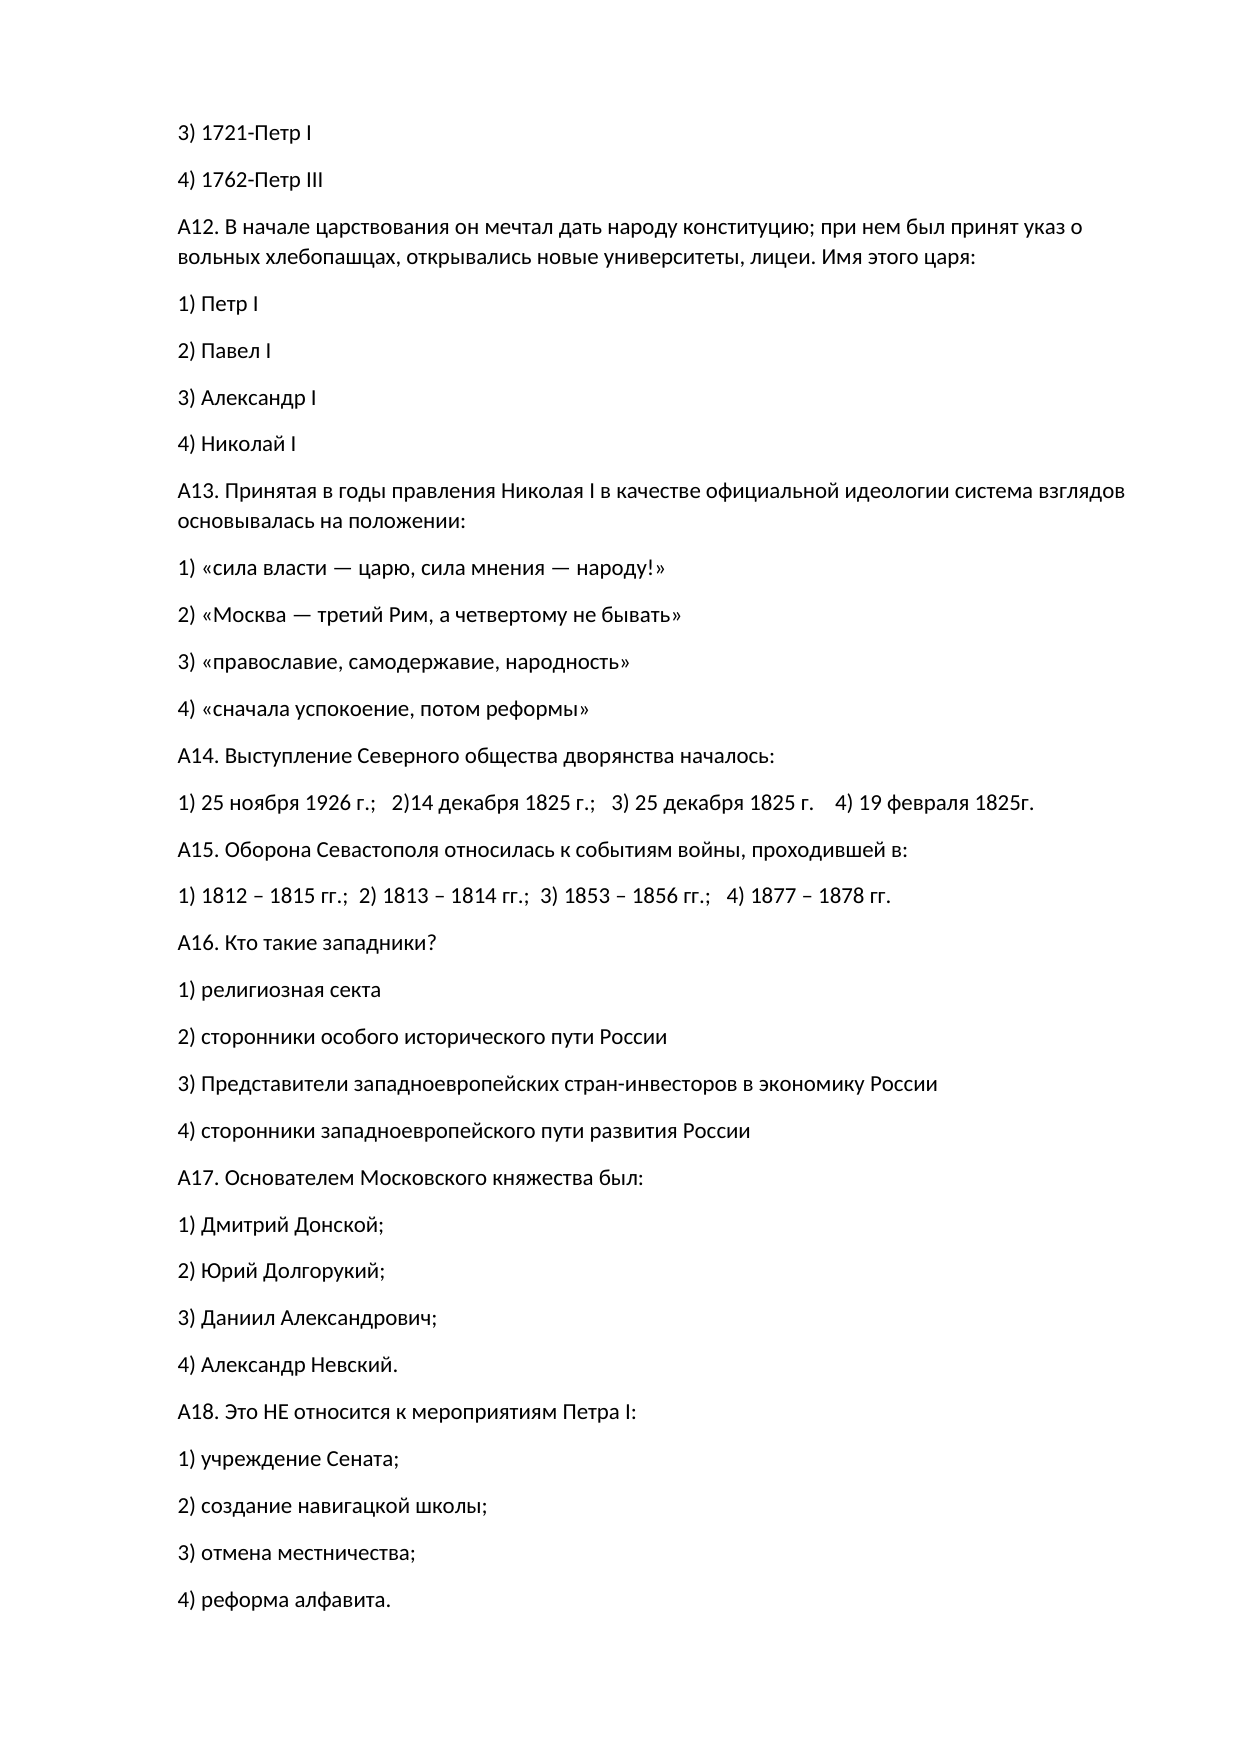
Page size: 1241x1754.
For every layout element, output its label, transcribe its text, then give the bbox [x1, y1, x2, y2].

text 1) Дмитрий Донской; [177, 1210, 1152, 1238]
text 2) сторонники особого исторического пути России [177, 1022, 1152, 1050]
text 3) 1721-Петр I [177, 118, 1152, 146]
text 4) «сначала успокоение, потом реформы» [177, 694, 1152, 722]
text А15. Оборона Севастополя относилась к событиям войны, проходившей в: [177, 835, 1152, 863]
text А12. В начале царствования он мечтал дать народу конституцию; при нем был принят указ о вольных хлебопашцах, открывались новые университеты, лицеи. Имя этого царя: [177, 212, 1152, 270]
text 1) религиозная секта [177, 975, 1152, 1003]
text 4) Николай I [177, 429, 1152, 458]
text 3) Даниил Александрович; [177, 1303, 1152, 1332]
text 1) учреждение Сената; [177, 1444, 1152, 1472]
text 4) реформа алфавита. [177, 1585, 1152, 1613]
text 4) 1762-Петр III [177, 165, 1152, 193]
text 3) отмена местничества; [177, 1538, 1152, 1566]
text 3) «православие, самодержавие, народность» [177, 647, 1152, 675]
text 1) 1812 – 1815 гг.; 2) 1813 – 1814 гг.; 3) 1853 – 1856 гг.; 4) 1877 – 1878 гг. [177, 882, 1152, 910]
text 2) создание навигацкой школы; [177, 1491, 1152, 1519]
text 1) «сила власти — царю, сила мнения — народу!» [177, 553, 1152, 582]
text 2) «Москва — третий Рим, а четвертому не бывать» [177, 600, 1152, 628]
text 2) Павел I [177, 336, 1152, 364]
text 3) Представители западноевропейских стран-инвесторов в экономику России [177, 1069, 1152, 1097]
text 4) Александр Невский. [177, 1350, 1152, 1378]
text А18. Это НЕ относится к мероприятиям Петра I: [177, 1397, 1152, 1425]
text 2) Юрий Долгорукий; [177, 1257, 1152, 1285]
text А16. Кто такие западники? [177, 928, 1152, 957]
text 3) Александр I [177, 383, 1152, 411]
text 1) Петр I [177, 289, 1152, 317]
text А17. Основателем Московского княжества был: [177, 1163, 1152, 1191]
text А13. Принятая в годы правления Николая I в качестве официальной идеологии система взглядов основывалась на положении: [177, 476, 1152, 535]
text А14. Выступление Северного общества дворянства началось: [177, 741, 1152, 769]
text 4) сторонники западноевропейского пути развития России [177, 1116, 1152, 1144]
text 1) 25 ноября 1926 г.; 2)14 декабря 1825 г.; 3) 25 декабря 1825 г. 4) 19 февраля 1825г. [177, 788, 1152, 816]
